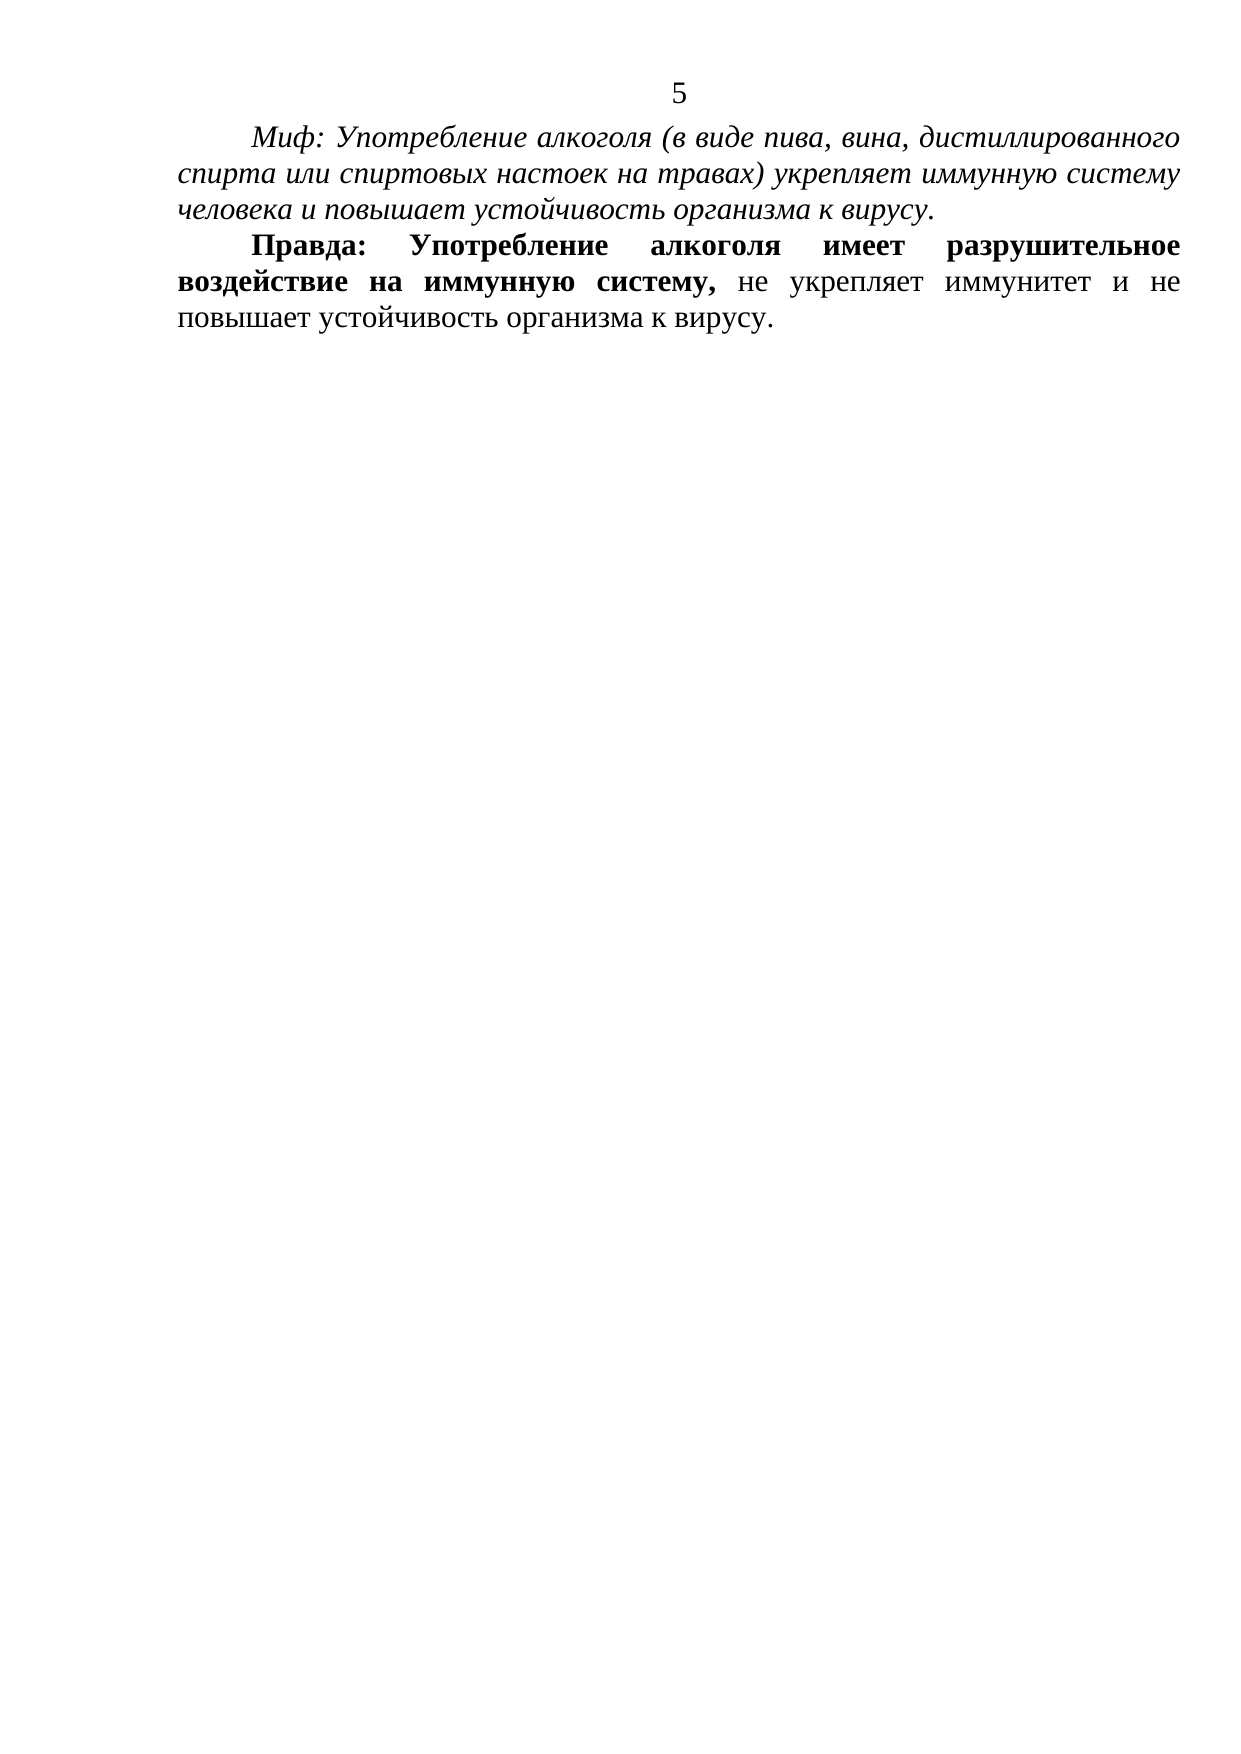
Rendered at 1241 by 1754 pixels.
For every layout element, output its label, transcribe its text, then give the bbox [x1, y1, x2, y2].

text Миф: Употребление алкоголя (в виде пива, вина, дистиллированного спирта или спиртовых настоек на травах) укрепляет иммунную систему человека и повышает устойчивость организма к вирусу. [177, 118, 1181, 226]
text Правда: Употребление алкоголя имеет разрушительное воздействие на иммунную систему, не укрепляет иммунитет и не повышает устойчивость организма к вирусу. [177, 226, 1181, 334]
